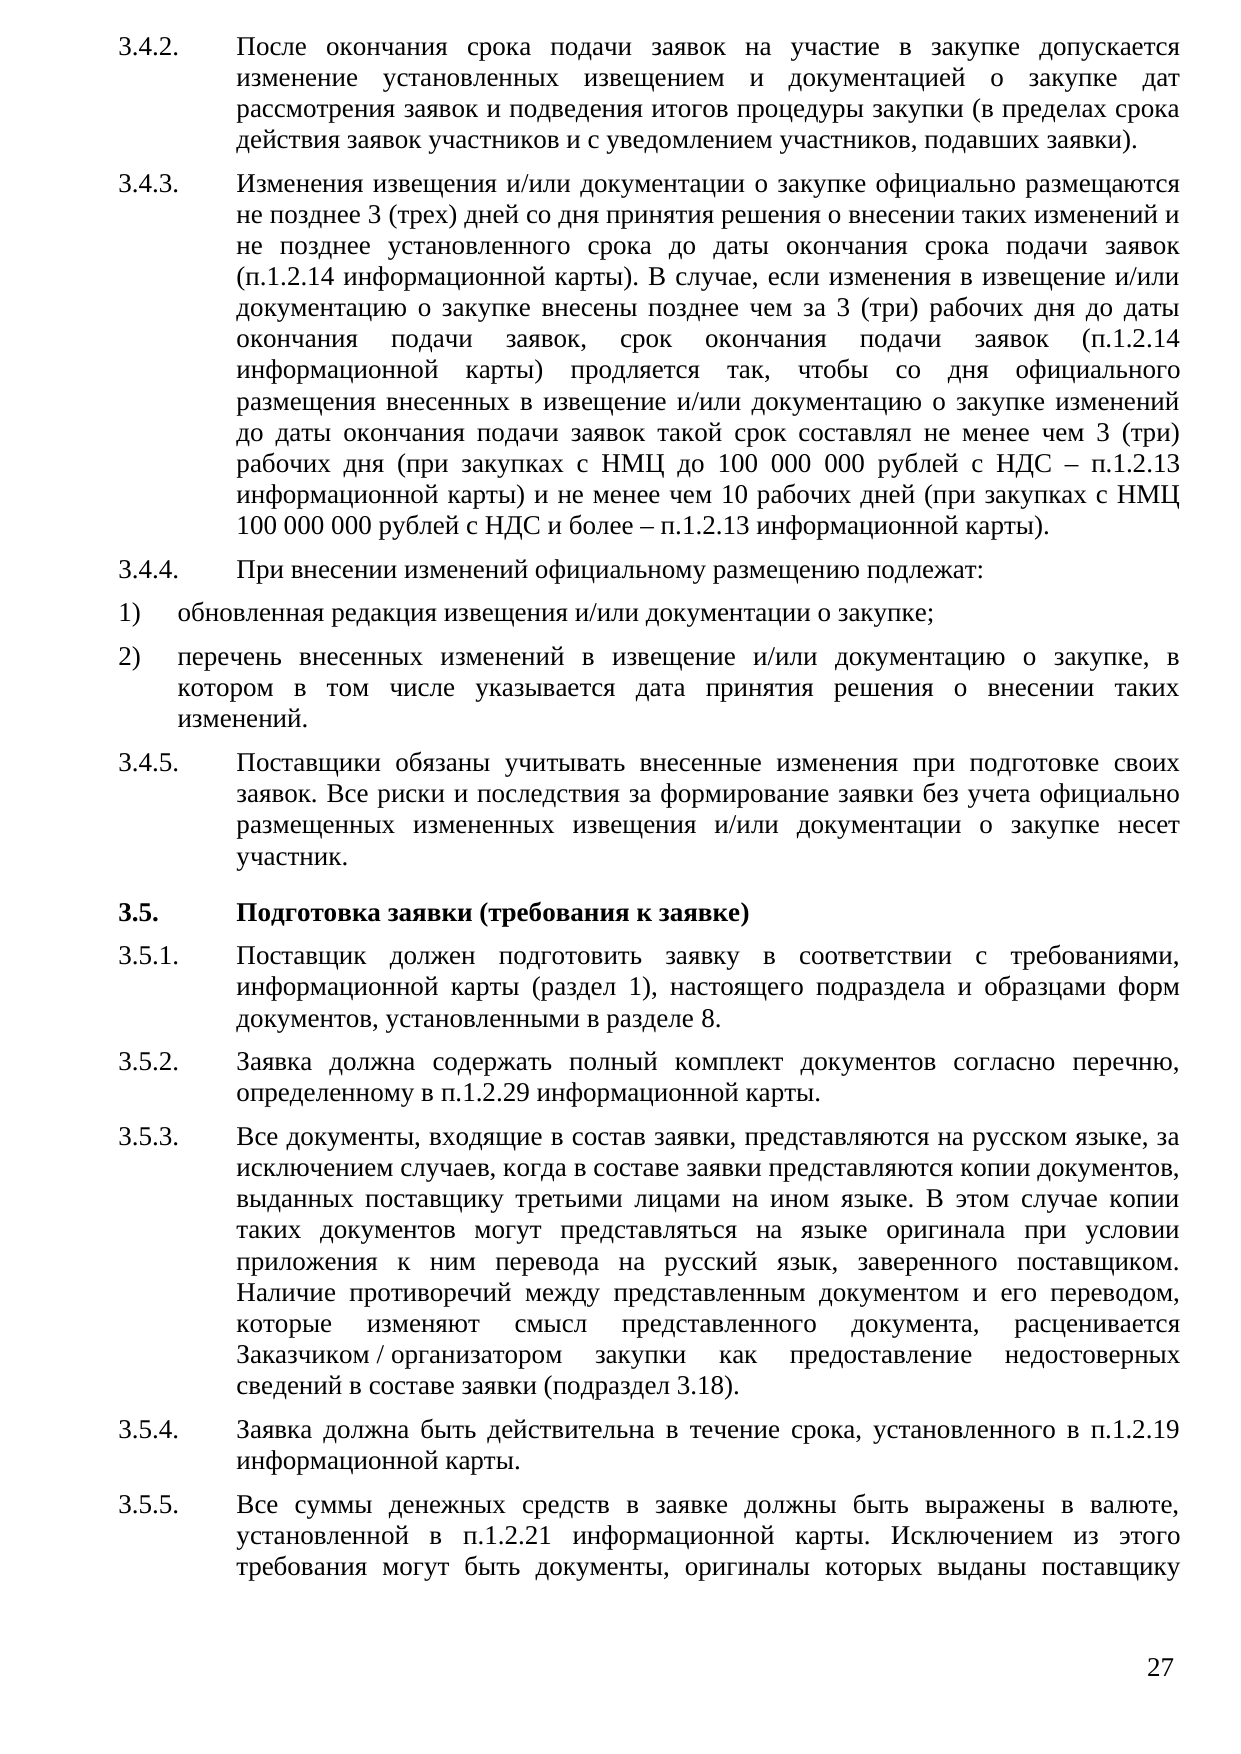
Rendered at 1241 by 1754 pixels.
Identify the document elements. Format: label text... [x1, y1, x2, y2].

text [118, 1488, 1181, 1581]
text Заявка должна содержать полный комплект документов согласно перечню, определенному в п.1.2.29 информационной карты. [118, 1045, 1181, 1108]
text После окончания срока подачи заявок на участие в закупке допускается изменение установленных извещением и документацией о закупке дат рассмотрения заявок и подведения итогов процедуры закупки (в пределах срока действия заявок участников и с уведомлением участников, подавших заявки). [118, 29, 1181, 154]
text Поставщики обязаны учитывать внесенные изменения при подготовке своих заявок. Все риски и последствия за формирование заявки без учета официально размещенных измененных извещения и/или документации о закупке несет участник. [118, 746, 1181, 871]
text Поставщик должен подготовить заявку в соответствии с требованиями, информационной карты (раздел 1), настоящего подраздела и образцами форм документов, установленными в разделе 8. [118, 939, 1181, 1033]
text Изменения извещения и/или документации о закупке официально размещаются не позднее 3 (трех) дней со дня принятия решения о внесении таких изменений и не позднее установленного срока до даты окончания срока подачи заявок (п.1.2.14 информационной карты). В случае, если изменения в извещение и/или документацию о закупке внесены позднее чем за 3 (три) рабочих дня до даты окончания подачи заявок, срок окончания подачи заявок (п.1.2.14 информационной карты) продляется так, чтобы со дня официального размещения внесенных в извещение и/или документацию о закупке изменений до даты окончания подачи заявок такой срок составлял не менее чем 3 (три) рабочих дня (при закупках с НМЦ до 100 000 000 рублей с НДС – п.1.2.13 информационной карты) и не менее чем 10 рабочих дней (при закупках с НМЦ 100 000 000 рублей с НДС и более – п.1.2.13 информационной карты). [118, 167, 1181, 540]
text Все документы, входящие в состав заявки, представляются на русском языке, за исключением случаев, когда в составе заявки представляются копии документов, выданных поставщику третьими лицами на ином языке. В этом случае копии таких документов могут представляться на языке оригинала при условии приложения к ним перевода на русский язык, заверенного поставщиком. Наличие противоречий между представленным документом и его переводом, которые изменяют смысл представленного документа, расценивается Заказчиком / организатором закупки как предоставление недостоверных сведений в составе заявки (подраздел 3.18). [118, 1120, 1181, 1400]
text При внесении изменений официальному размещению подлежат: [118, 553, 1181, 584]
text Заявка должна быть действительна в течение срока, установленного в п.1.2.19 информационной карты. [118, 1413, 1181, 1475]
text Подготовка заявки (требования к заявке) [118, 896, 1181, 927]
text обновленная редакция извещения и/или документации о закупке; [118, 597, 1181, 628]
text перечень внесенных изменений в извещение и/или документацию о закупке, в котором в том числе указывается дата принятия решения о внесении таких изменений. [118, 640, 1181, 734]
